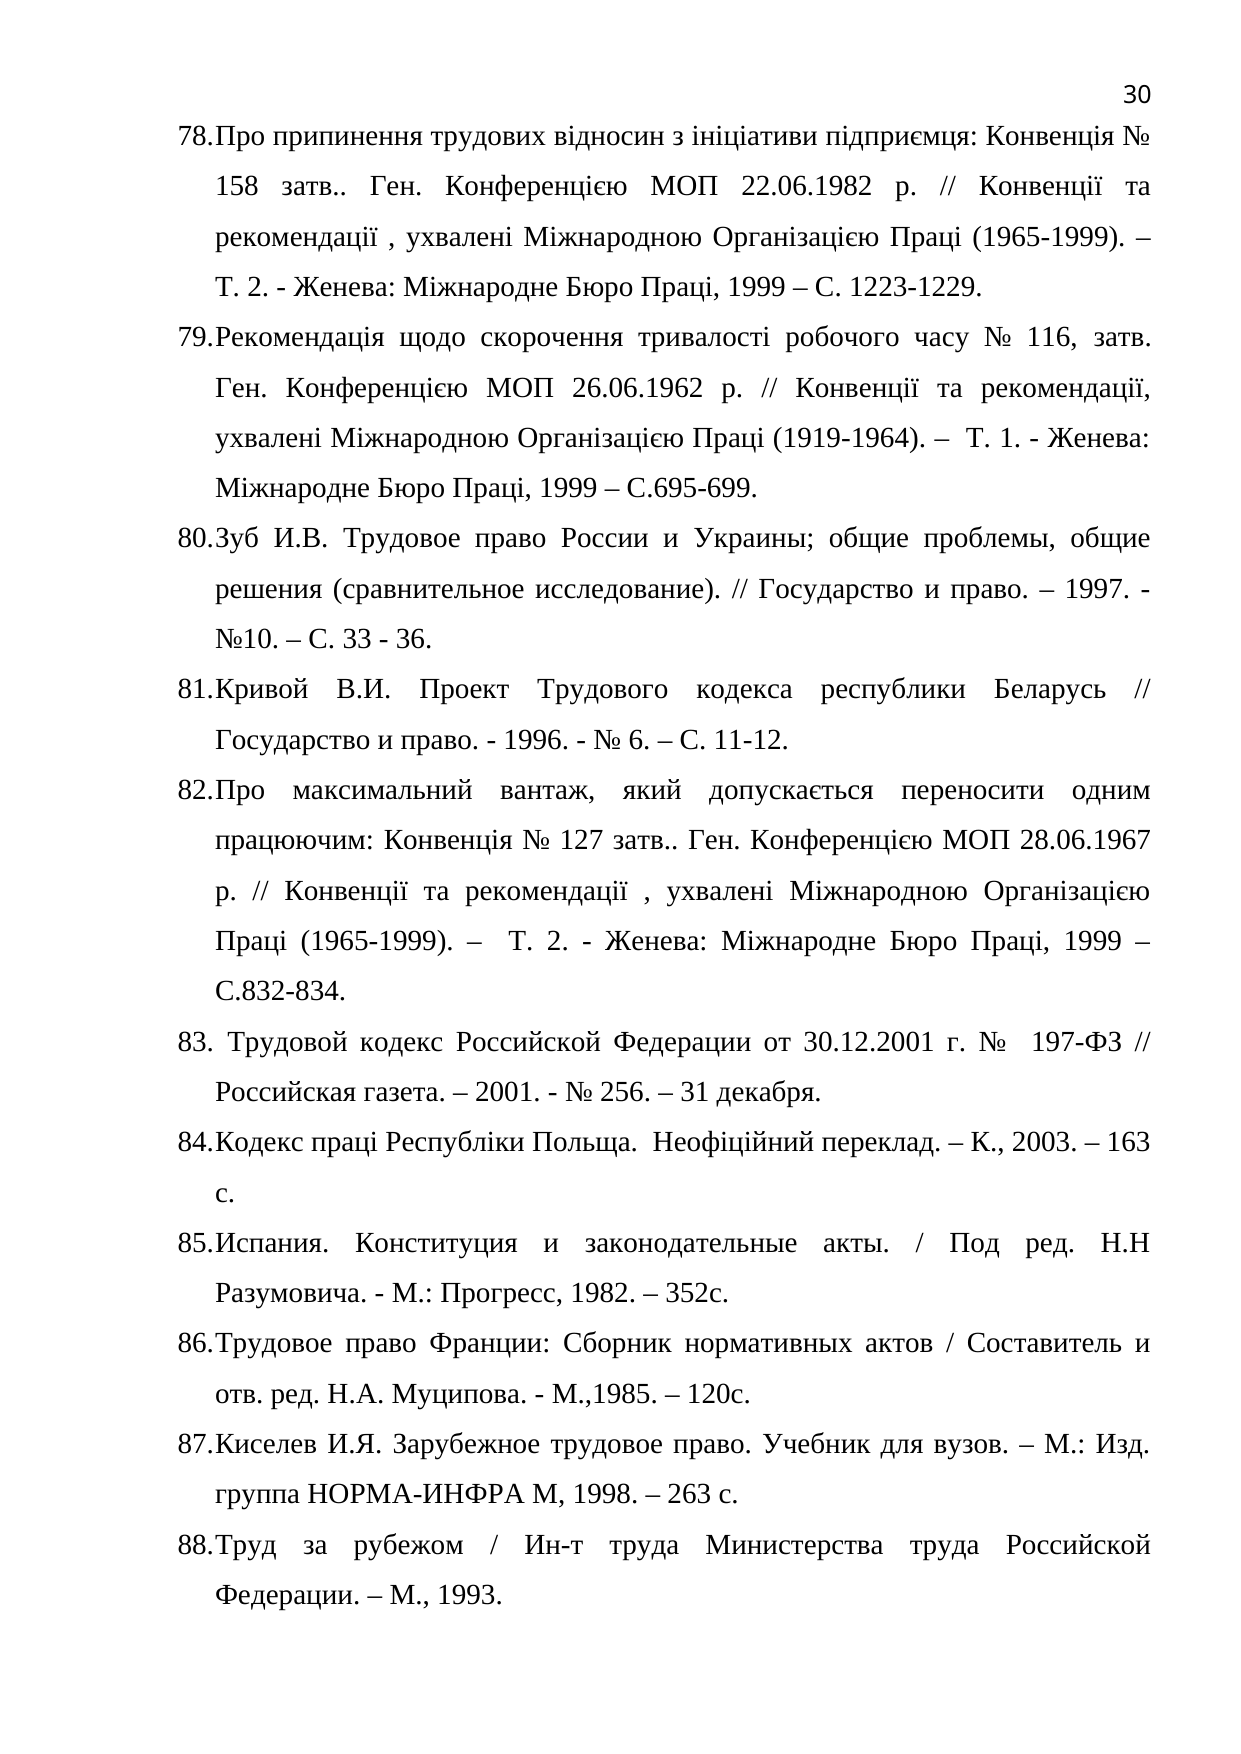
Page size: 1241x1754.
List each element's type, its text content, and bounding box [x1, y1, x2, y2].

list Про максимальний вантаж, який допускається переносити одним працюючим: Конвенція № 127 затв.. Ген. Конференцією МОП 28.06.1967 р. // Конвенції та рекомендації , ухвалені Міжнародною Організацією Праці (1965-1999). – Т. 2. - Женева: Міжнародне Бюро Праці, 1999 – С.832-834. [177, 772, 1152, 1007]
list Трудовое право Франции: Сборник нормативных актов / Составитель и отв. ред. Н.А. Муципова. - М.,1985. – 120с. [177, 1326, 1152, 1409]
list Труд за рубежом / Ин-т труда Министерства труда Российской Федерации. – М., 1993. [177, 1527, 1152, 1611]
list Про припинення трудових відносин з ініціативи підприємця: Конвенція № 158 затв.. Ген. Конференцією МОП 22.06.1982 р. // Конвенції та рекомендації , ухвалені Міжнародною Організацією Праці (1965-1999). – Т. 2. - Женева: Міжнародне Бюро Праці, 1999 – С. 1223-1229. [177, 118, 1152, 303]
list Испания. Конституция и законодательные акты. / Под ред. Н.Н Разумовича. - М.: Прогресс, 1982. – 352с. [177, 1225, 1152, 1309]
list Кривой В.И. Проект Трудового кодекса республики Беларусь // Государство и право. - 1996. - № 6. – С. 11-12. [177, 672, 1152, 755]
list Трудовой кодекс Российской Федерации от 30.12.2001 г. № 197-ФЗ // Российская газета. – 2001. - № 256. – 31 декабря. [177, 1024, 1152, 1108]
list Киселев И.Я. Зарубежное трудовое право. Учебник для вузов. – М.: Изд. группа НОРМА-ИНФРА М, 1998. – 263 с. [177, 1426, 1152, 1510]
list Зуб И.В. Трудовое право России и Украины; общие проблемы, общие решения (сравнительное исследование). // Государство и право. – 1997. - №10. – C. 33 - 36. [177, 521, 1152, 655]
list Кодекс праці Республіки Польща. Неофіційний переклад. – К., 2003. – 163 с. [177, 1124, 1152, 1208]
list Рекомендація щодо скорочення тривалості робочого часу № 116, затв. Ген. Конференцією МОП 26.06.1962 р. // Конвенції та рекомендації, ухвалені Міжнародною Організацією Праці (1919-1964). – Т. 1. - Женева: Міжнародне Бюро Праці, 1999 – С.695-699. [177, 319, 1152, 504]
